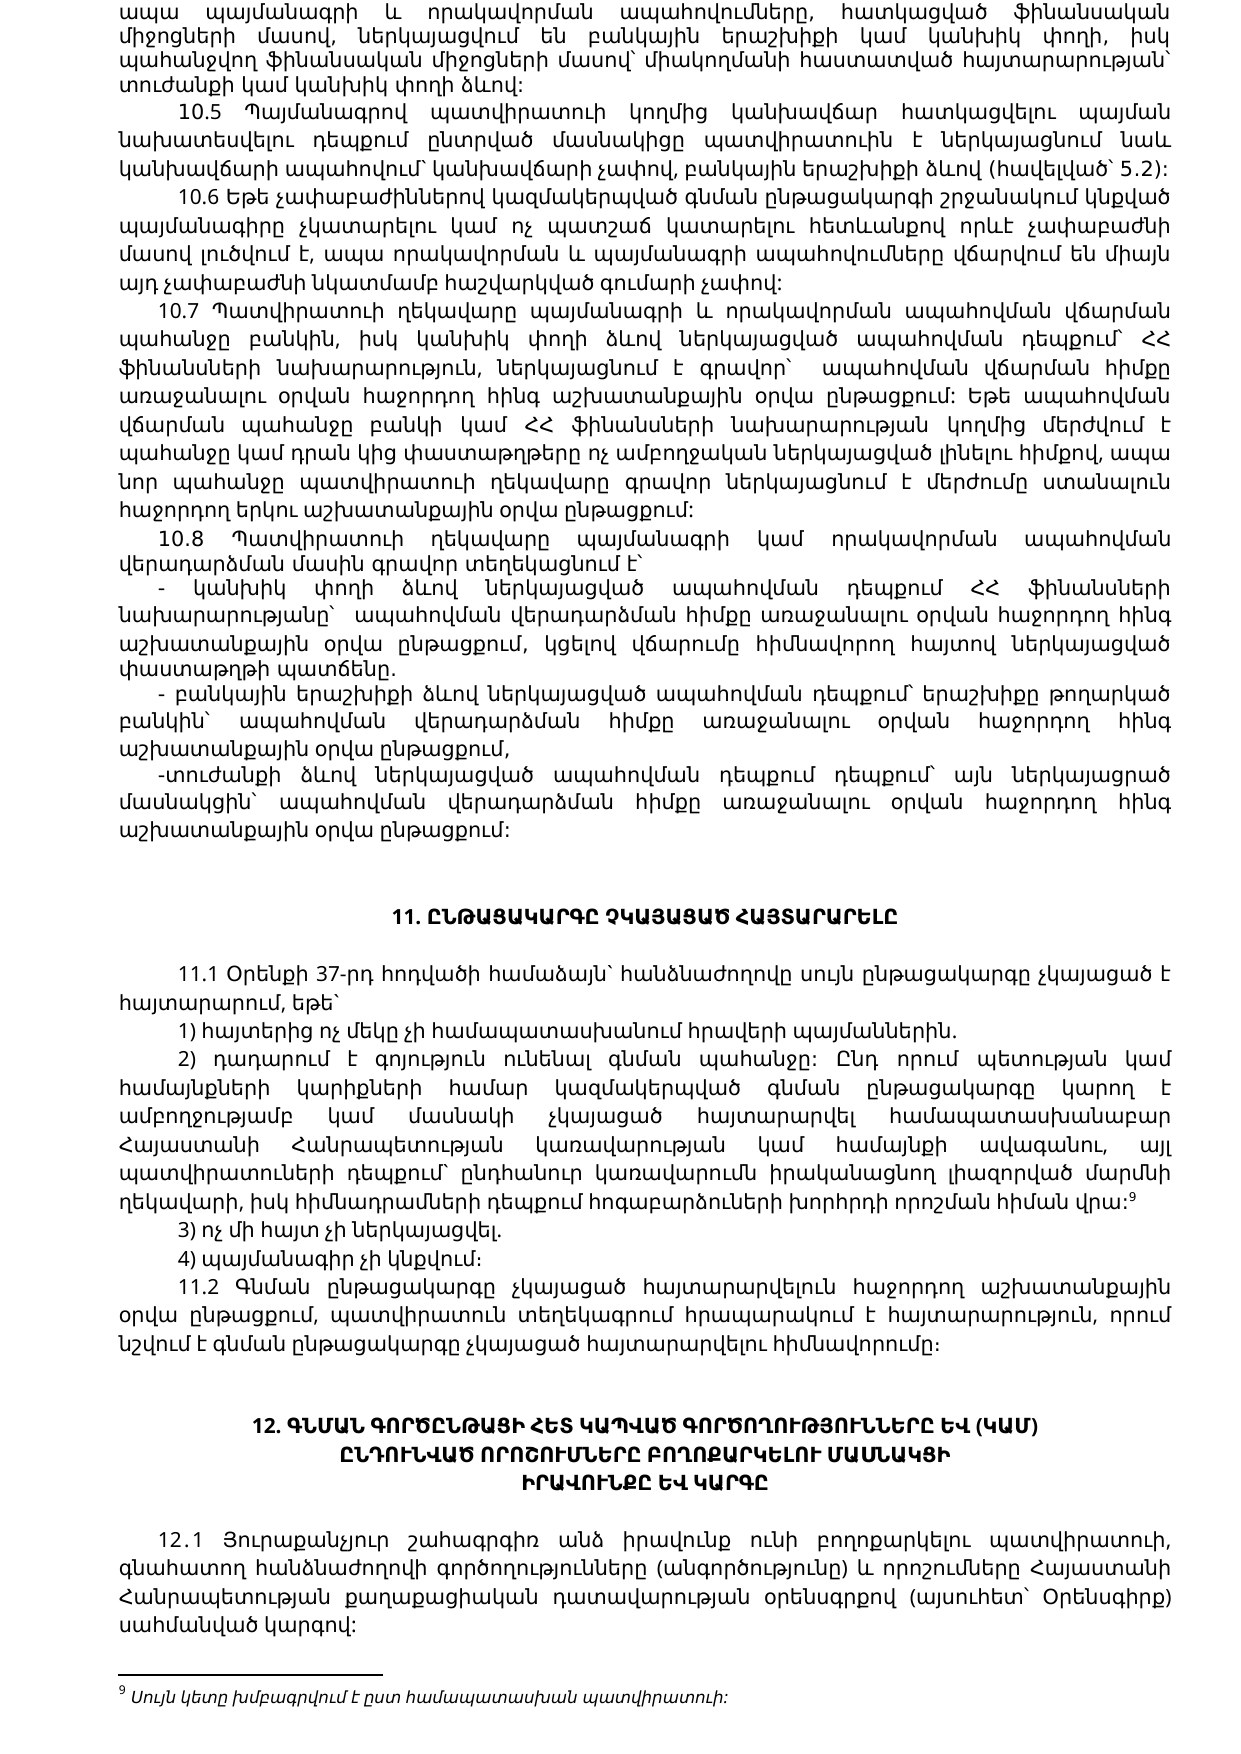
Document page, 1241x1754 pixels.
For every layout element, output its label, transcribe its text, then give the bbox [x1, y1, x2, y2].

text 10.6 Եթե չափաբաժիններով կազմակերպված գնման ընթացակարգի շրջանակում կնքված պայմանագիրը չկատարելու կամ ոչ պատշաճ կատարելու հետևանքով որևէ չափաբաժնի մասով լուծվում է, ապա որակավորման և պայմանագրի ապահովումները վճարվում են միայն այդ չափաբաժնի նկատմամբ հաշվարկված գումարի չափով: [118, 182, 1171, 296]
text 12․1 Յուրաքանչյուր շահագրգիռ անձ իրավունք ունի բողոքարկելու պատվիրատուի, գնահատող հանձնաժողովի գործողությունները (անգործությունը) և որոշումները Հայաստանի Հանրապետության քաղաքացիական դատավարության օրենսգրքով (այսուհետ՝ Օրենսգիրք) սահմանված կարգով: [118, 1525, 1171, 1639]
text -տուժանքի ձևով ներկայացված ապահովման դեպքում դեպքում՝ այն ներկայացրած մասնակցին՝ ապահովման վերադարձման հիմքը առաջանալու օրվան հաջորդող հինգ աշխատանքային օրվա ընթացքում: [118, 763, 1171, 844]
text 11.2 Գնման ընթացակարգը չկայացած հայտարարվելուն հաջորդող աշխատանքային օրվա ընթացքում, պատվիրատուն տեղեկագրում հրապարակում է հայտարարություն, որում նշվում է գնման ընթացակարգը չկայացած հայտարարվելու հիմնավորումը։ [118, 1272, 1171, 1357]
text 10.8 Պատվիրատուի ղեկավարը պայմանագրի կամ որակավորման ապահովման վերադարձման մասին գրավոր տեղեկացնում է՝ [118, 524, 1171, 576]
text 2) դադարում է գոյություն ունենալ գնման պահանջը: Ընդ որում պետության կամ համայնքների կարիքների համար կազմակերպված գնման ընթացակարգը կարող է ամբողջությամբ կամ մասնակի չկայացած հայտարարվել համապատասխանաբար Հայաստանի Հանրապետության կառավարության կամ համայնքի ավագանու, այլ պատվիրատուների դեպքում` ընդհանուր կառավարումն իրականացնող լիազորված մարմնի ղեկավարի, իսկ հիմնադրամների դեպքում հոգաբարձուների խորհրդի որոշման հիման վրա: [118, 1044, 1171, 1215]
text - կանխիկ փողի ձևով ներկայացված ապահովման դեպքում ՀՀ ֆինանսների նախարարությանը՝ ապահովման վերադարձման հիմքը առաջանալու օրվան հաջորդող հինգ աշխատանքային օրվա ընթացքում, կցելով վճարումը հիմնավորող հայտով ներկայացված փաստաթղթի պատճենը. [118, 576, 1171, 682]
text ԻՐԱՎՈՒՆՔԸ ԵՎ ԿԱՐԳԸ [118, 1468, 1171, 1497]
text 11. ԸՆԹԱՑԱԿԱՐԳԸ ՉԿԱՅԱՑԱԾ ՀԱՅՏԱՐԱՐԵԼԸ [118, 902, 1171, 931]
text 3) ոչ մի հայտ չի ներկայացվել. [118, 1215, 1171, 1244]
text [118, 0, 1171, 97]
text 12. ԳՆՄԱՆ ԳՈՐԾԸՆԹԱՑԻ ՀԵՏ ԿԱՊՎԱԾ ԳՈՐԾՈՂՈՒԹՅՈՒՆՆԵՐԸ ԵՎ (ԿԱՄ) [118, 1411, 1171, 1440]
text 1) հայտերից ոչ մեկը չի համապատասխանում հրավերի պայմաններին. [118, 1016, 1171, 1044]
text 11.1 Օրենքի 37-րդ հոդվածի համաձայն` հանձնաժողովը սույն ընթացակարգը չկայացած է հայտարարում, եթե` [118, 959, 1171, 1016]
text ԸՆԴՈՒՆՎԱԾ ՈՐՈՇՈՒՄՆԵՐԸ ԲՈՂՈՔԱՐԿԵԼՈՒ ՄԱՍՆԱԿՑԻ [118, 1440, 1171, 1468]
text 10.5 Պայմանագրով պատվիրատուի կողմից կանխավճար հատկացվելու պայման նախատեսվելու դեպքում ընտրված մասնակիցը պատվիրատուին է ներկայացնում նաև կանխավճարի ապահովում` կանխավճարի չափով, բանկային երաշխիքի ձևով (հավելված՝ 5․2): [118, 97, 1171, 182]
text 10.7 Պատվիրատուի ղեկավարը պայմանագրի և որակավորման ապահովման վճարման պահանջը բանկին, իսկ կանխիկ փողի ձևով ներկայացված ապահովման դեպքում՝ ՀՀ ֆինանսների նախարարություն, ներկայացնում է գրավոր՝ ապահովման վճարման հիմքը առաջանալու օրվան հաջորդող հինգ աշխատանքային օրվա ընթացքում: Եթե ապահովման վճարման պահանջը բանկի կամ ՀՀ ֆինանսների նախարարության կողմից մերժվում է պահանջը կամ դրան կից փաստաթղթերը ոչ ամբողջական ներկայացված լինելու հիմքով, ապա նոր պահանջը պատվիրատուի ղեկավարը գրավոր ներկայացնում է մերժումը ստանալուն հաջորդող երկու աշխատանքային օրվա ընթացքում: [118, 296, 1171, 524]
text - բանկային երաշխիքի ձևով ներկայացված ապահովման դեպքում՝ երաշխիքը թողարկած բանկին՝ ապահովման վերադարձման հիմքը առաջանալու օրվան հաջորդող հինգ աշխատանքային օրվա ընթացքում, [118, 682, 1171, 763]
text 4) պայմանագիր չի կնքվում։ [118, 1244, 1171, 1272]
